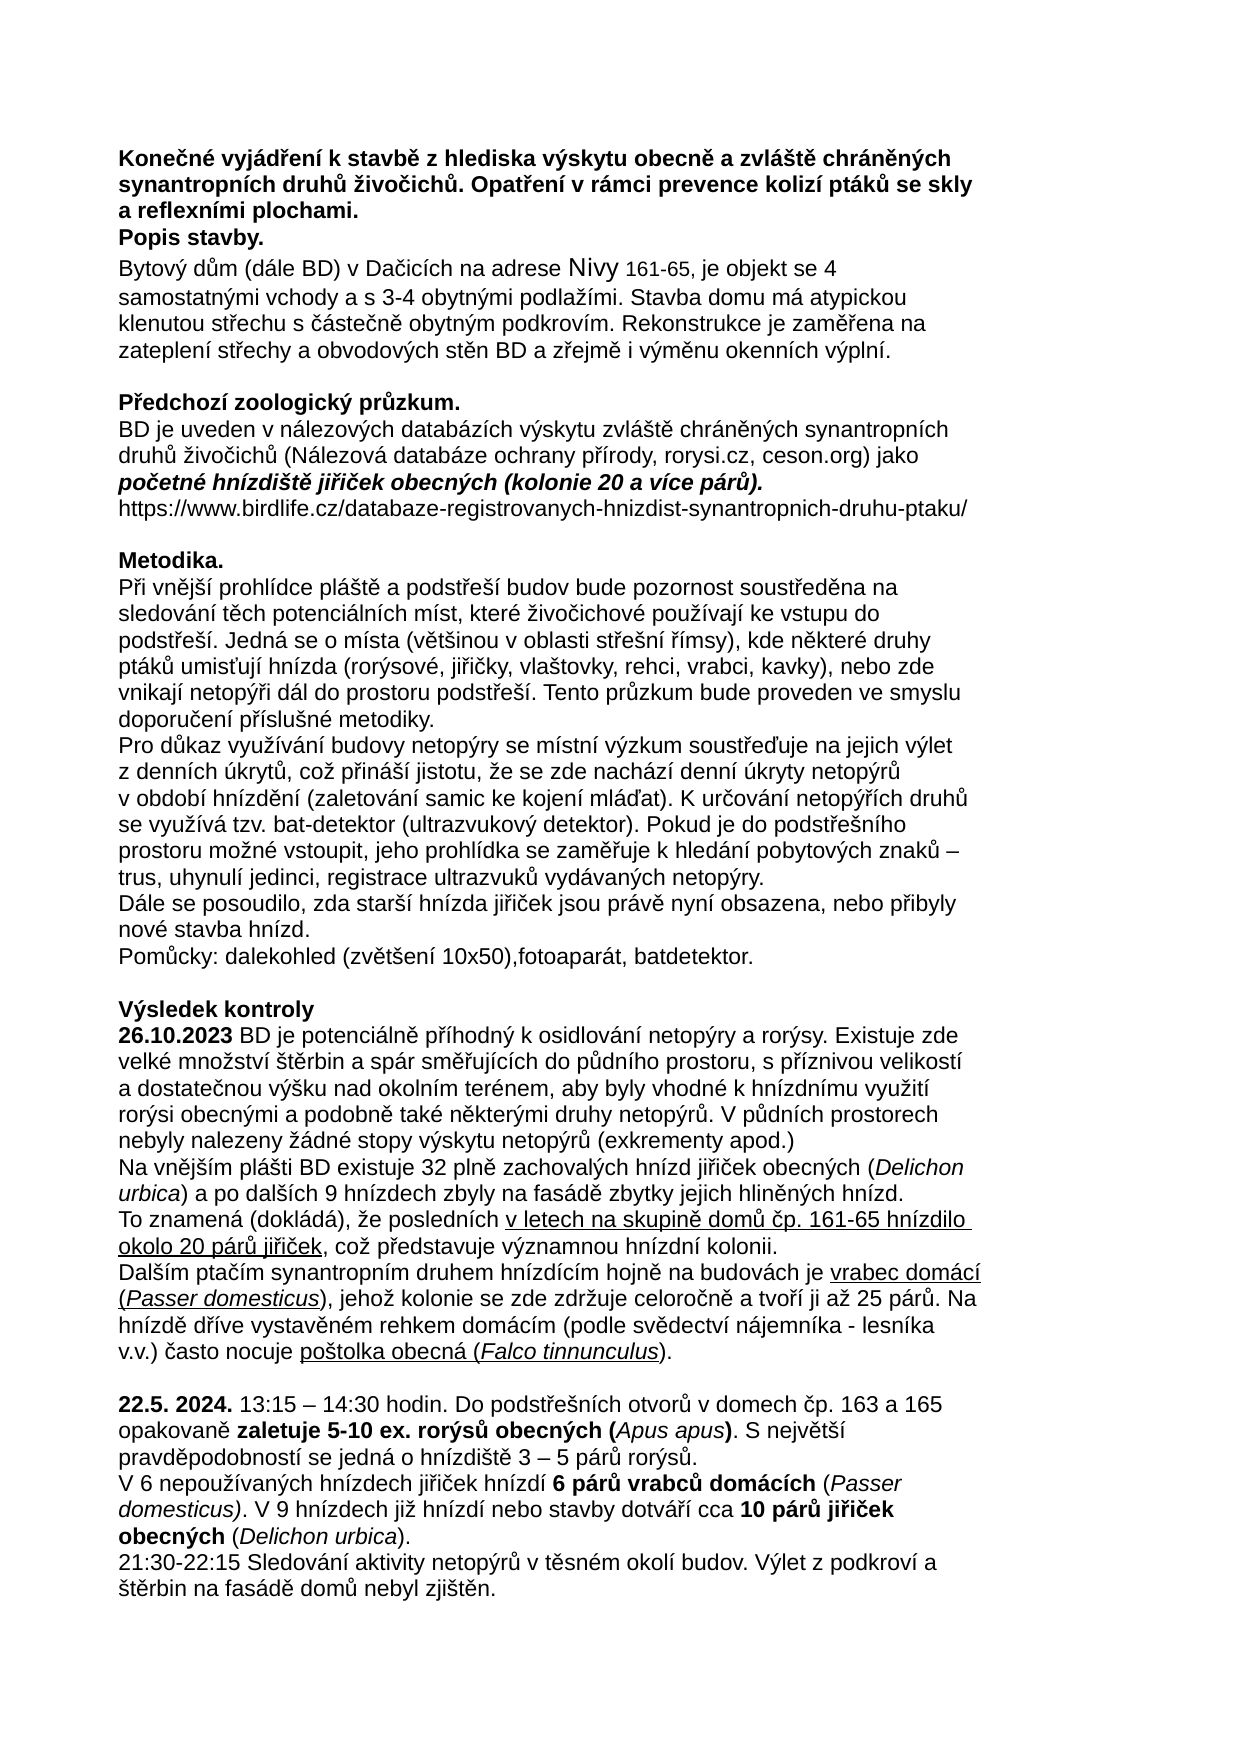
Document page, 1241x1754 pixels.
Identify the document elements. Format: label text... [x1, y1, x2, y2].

text Pro důkaz využívání budovy netopýry se místní výzkum soustřeďuje na jejich výlet z denních úkrytů, což přináší jistotu, že se zde nachází denní úkryty netopýrů v období hnízdění (zaletování samic ke kojení mláďat). K určování netopýřích druhů se využívá tzv. bat-detektor (ultrazvukový detektor). Pokud je do podstřešního prostoru možné vstoupit, jeho prohlídka se zaměřuje k hledání pobytových znaků – trus, uhynulí jedinci, registrace ultrazvuků vydávaných netopýry. [118, 732, 981, 890]
text Dále se posoudilo, zda starší hnízda jiřiček jsou právě nyní obsazena, nebo přibyly nové stavba hnízd. [118, 890, 981, 943]
text Konečné vyjádření k stavbě z hlediska výskytu obecně a zvláště chráněných synantropních druhů živočichů. Opatření v rámci prevence kolizí ptáků se skly a reflexními plochami. [118, 144, 981, 223]
text Při vnější prohlídce pláště a podstřeší budov bude pozornost soustředěna na sledování těch potenciálních míst, které živočichové používají ke vstupu do podstřeší. Jedná se o místa (většinou v oblasti střešní římsy), kde některé druhy ptáků umisťují hnízda (rorýsové, jiřičky, vlaštovky, rehci, vrabci, kavky), nebo zde vnikají netopýři dál do prostoru podstřeší. Tento průzkum bude proveden ve smyslu doporučení příslušné metodiky. [118, 574, 981, 732]
text Výsledek kontroly [118, 996, 981, 1022]
text V 6 nepoužívaných hnízdech jiřiček hnízdí 6 párů vrabců domácích (Passer domesticus). V 9 hnízdech již hnízdí nebo stavby dotváří cca 10 párů jiřiček obecných (Delichon urbica). [118, 1470, 981, 1549]
text Předchozí zoologický průzkum. [118, 389, 981, 416]
text To znamená (dokládá), že posledních v letech na skupině domů čp. 161-65 hnízdilo okolo 20 párů jiřiček, což představuje významnou hnízdní kolonii. [118, 1206, 981, 1259]
text Pomůcky: dalekohled (zvětšení 10x50),fotoaparát, batdetektor. [118, 943, 981, 969]
text Na vnějším plášti BD existuje 32 plně zachovalých hnízd jiřiček obecných (Delichon urbica) a po dalších 9 hnízdech zbyly na fasádě zbytky jejich hliněných hnízd. [118, 1154, 981, 1206]
text 26.10.2023 BD je potenciálně příhodný k osidlování netopýry a rorýsy. Existuje zde velké množství štěrbin a spár směřujících do půdního prostoru, s příznivou velikostí a dostatečnou výšku nad okolním terénem, aby byly vhodné k hnízdnímu využití rorýsi obecnými a podobně také některými druhy netopýrů. V půdních prostorech nebyly nalezeny žádné stopy výskytu netopýrů (exkrementy apod.) [118, 1022, 981, 1154]
text Popis stavby. [118, 223, 981, 250]
text Dalším ptačím synantropním druhem hnízdícím hojně na budovách je vrabec domácí (Passer domesticus), jehož kolonie se zde zdržuje celoročně a tvoří ji až 25 párů. Na hnízdě dříve vystavěném rehkem domácím (podle svědectví nájemníka - lesníka v.v.) často nocuje poštolka obecná (Falco tinnunculus). [118, 1259, 981, 1364]
text 22.5. 2024. 13:15 – 14:30 hodin. Do podstřešních otvorů v domech čp. 163 a 165 opakovaně zaletuje 5-10 ex. rorýsů obecných (Apus apus). S největší pravděpodobností se jedná o hnízdiště 3 – 5 párů rorýsů. [118, 1391, 981, 1470]
text Bytový dům (dále BD) v Dačicích na adrese Nivy 161-65, je objekt se 4 samostatnými vchody a s 3-4 obytnými podlažími. Stavba domu má atypickou klenutou střechu s částečně obytným podkrovím. Rekonstrukce je zaměřena na zateplení střechy a obvodových stěn BD a zřejmě i výměnu okenních výplní. [118, 250, 981, 363]
text BD je uveden v nálezových databázích výskytu zvláště chráněných synantropních druhů živočichů (Nálezová databáze ochrany přírody, rorysi.cz, ceson.org) jako početné hnízdiště jiřiček obecných (kolonie 20 a více párů). https://www.birdlife.cz/databaze-registrovanych-hnizdist-synantropnich-druhu-ptaku/ [118, 416, 981, 521]
text Metodika. [118, 547, 981, 574]
text 21:30-22:15 Sledování aktivity netopýrů v těsném okolí budov. Výlet z podkroví a štěrbin na fasádě domů nebyl zjištěn. [118, 1549, 981, 1602]
